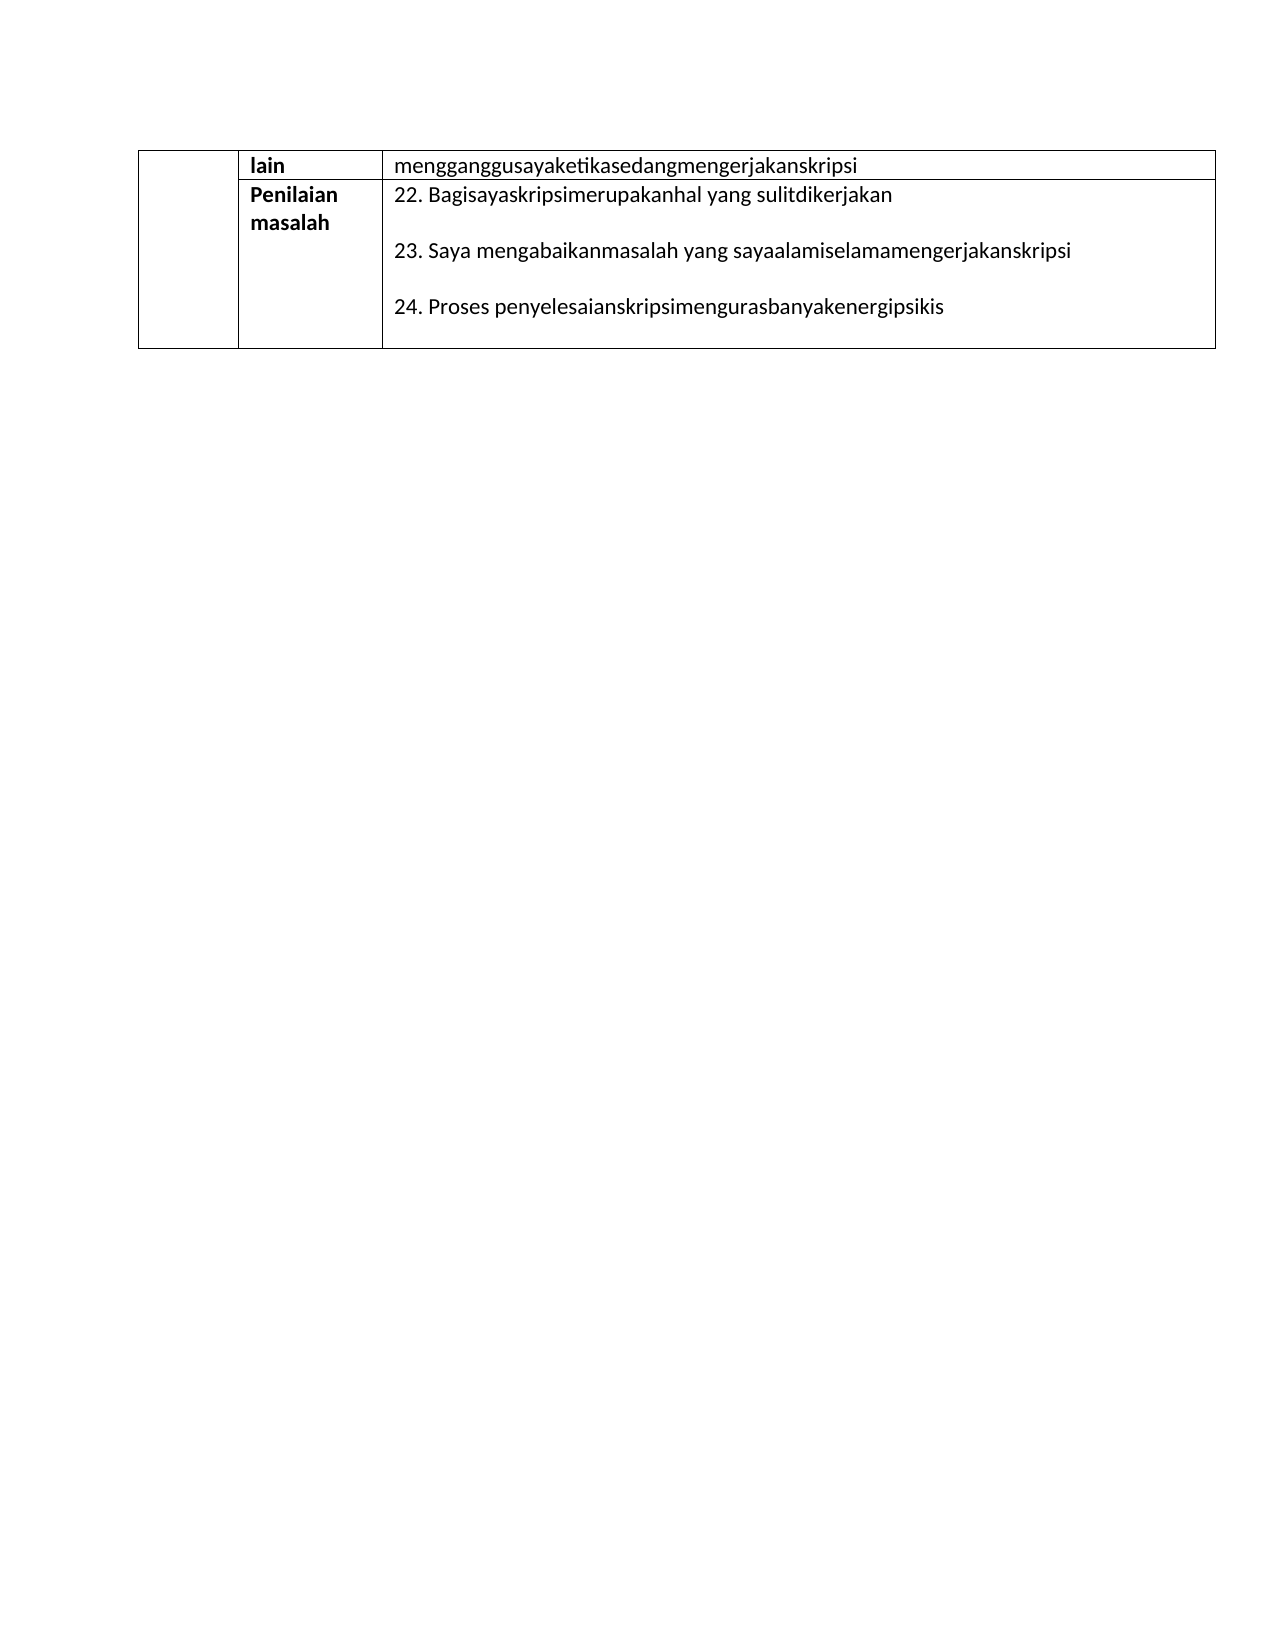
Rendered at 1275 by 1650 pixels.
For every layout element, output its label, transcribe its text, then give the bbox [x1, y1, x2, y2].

table_cell Penilaian masalah [239, 180, 382, 348]
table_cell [239, 151, 382, 179]
table_cell 22. Bagisayaskripsimerupakanhal yang sulitdikerjakan 23. Saya mengabaikanmasalah yang sayaalamiselamamengerjakanskripsi 24. Proses penyelesaianskripsimengurasbanyakenergipsikis [383, 180, 1215, 348]
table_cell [383, 151, 1215, 179]
